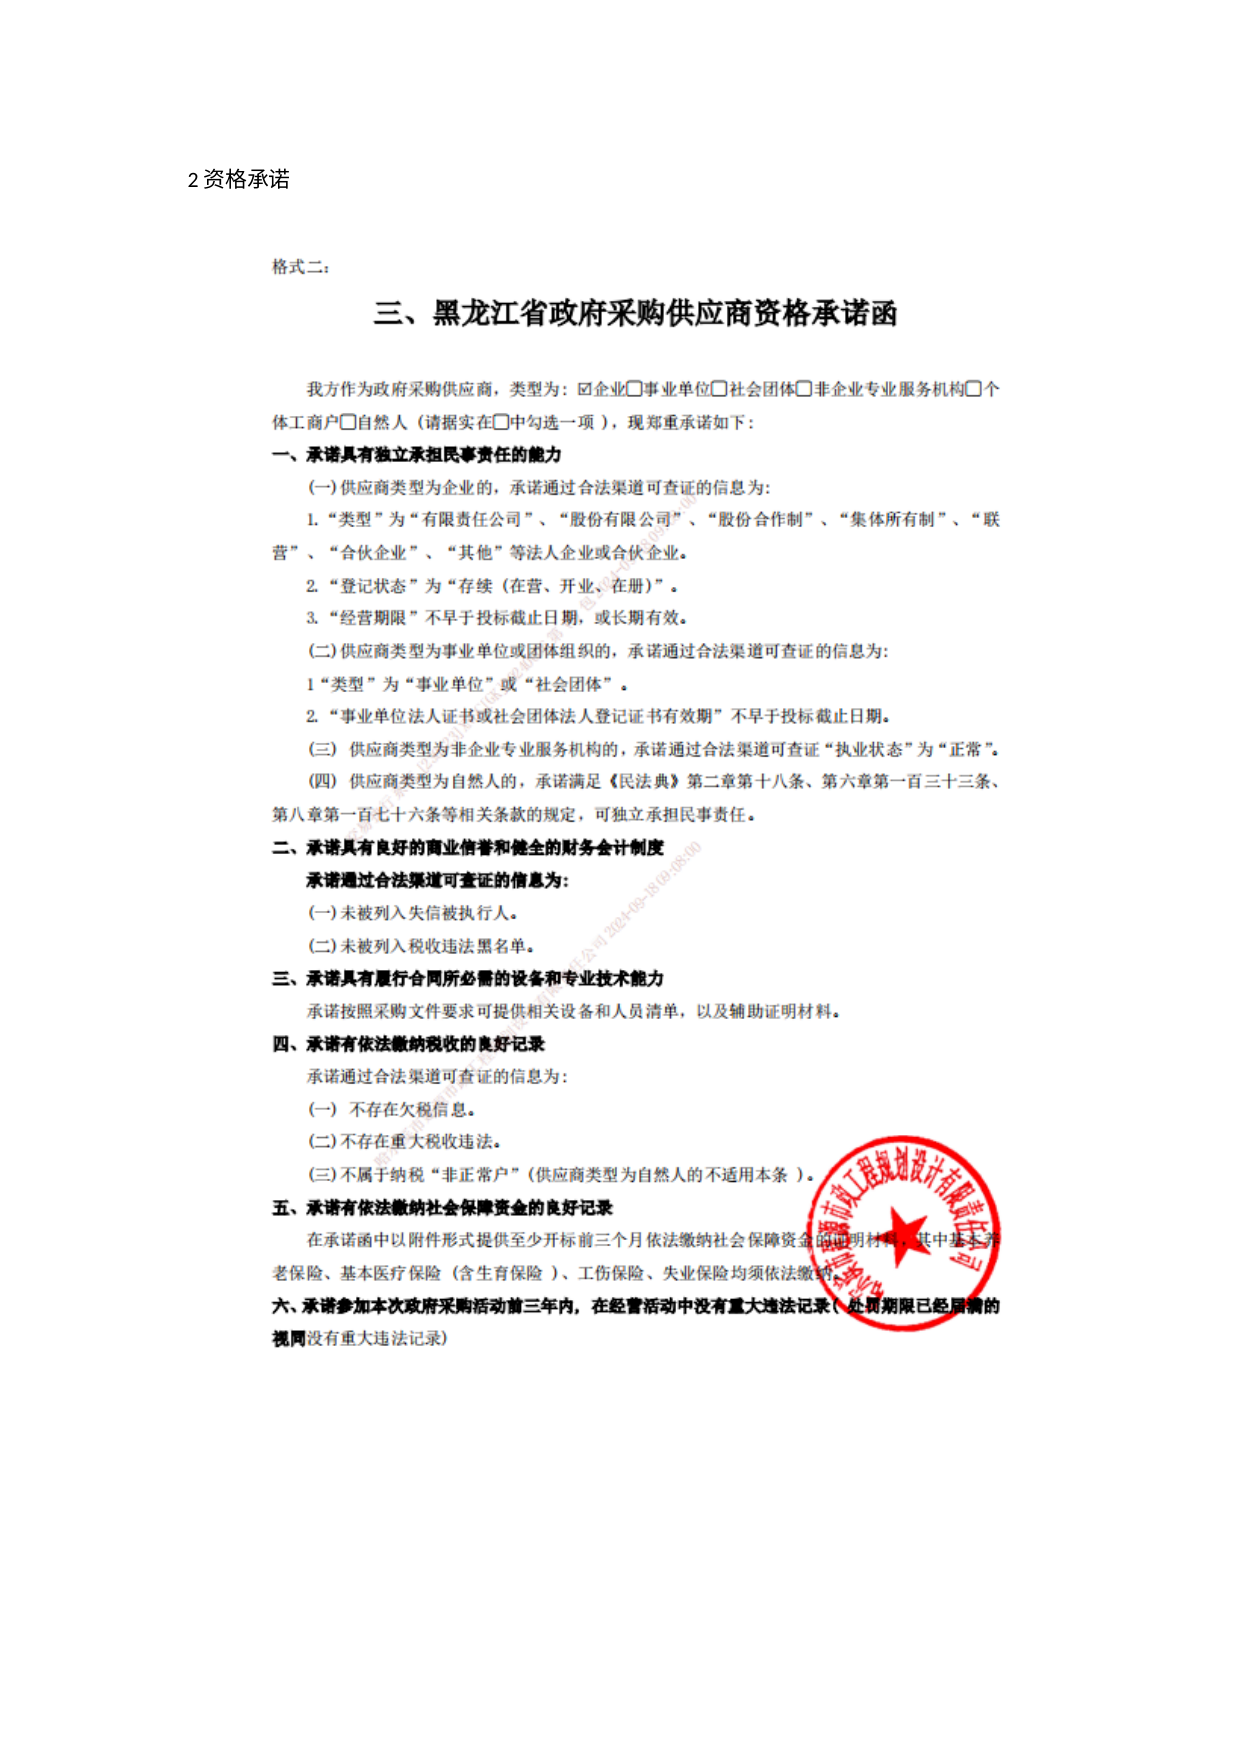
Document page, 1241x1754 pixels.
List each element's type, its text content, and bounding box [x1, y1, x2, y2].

picture [187, 194, 1053, 1408]
text 2资格承诺 [187, 162, 1053, 194]
